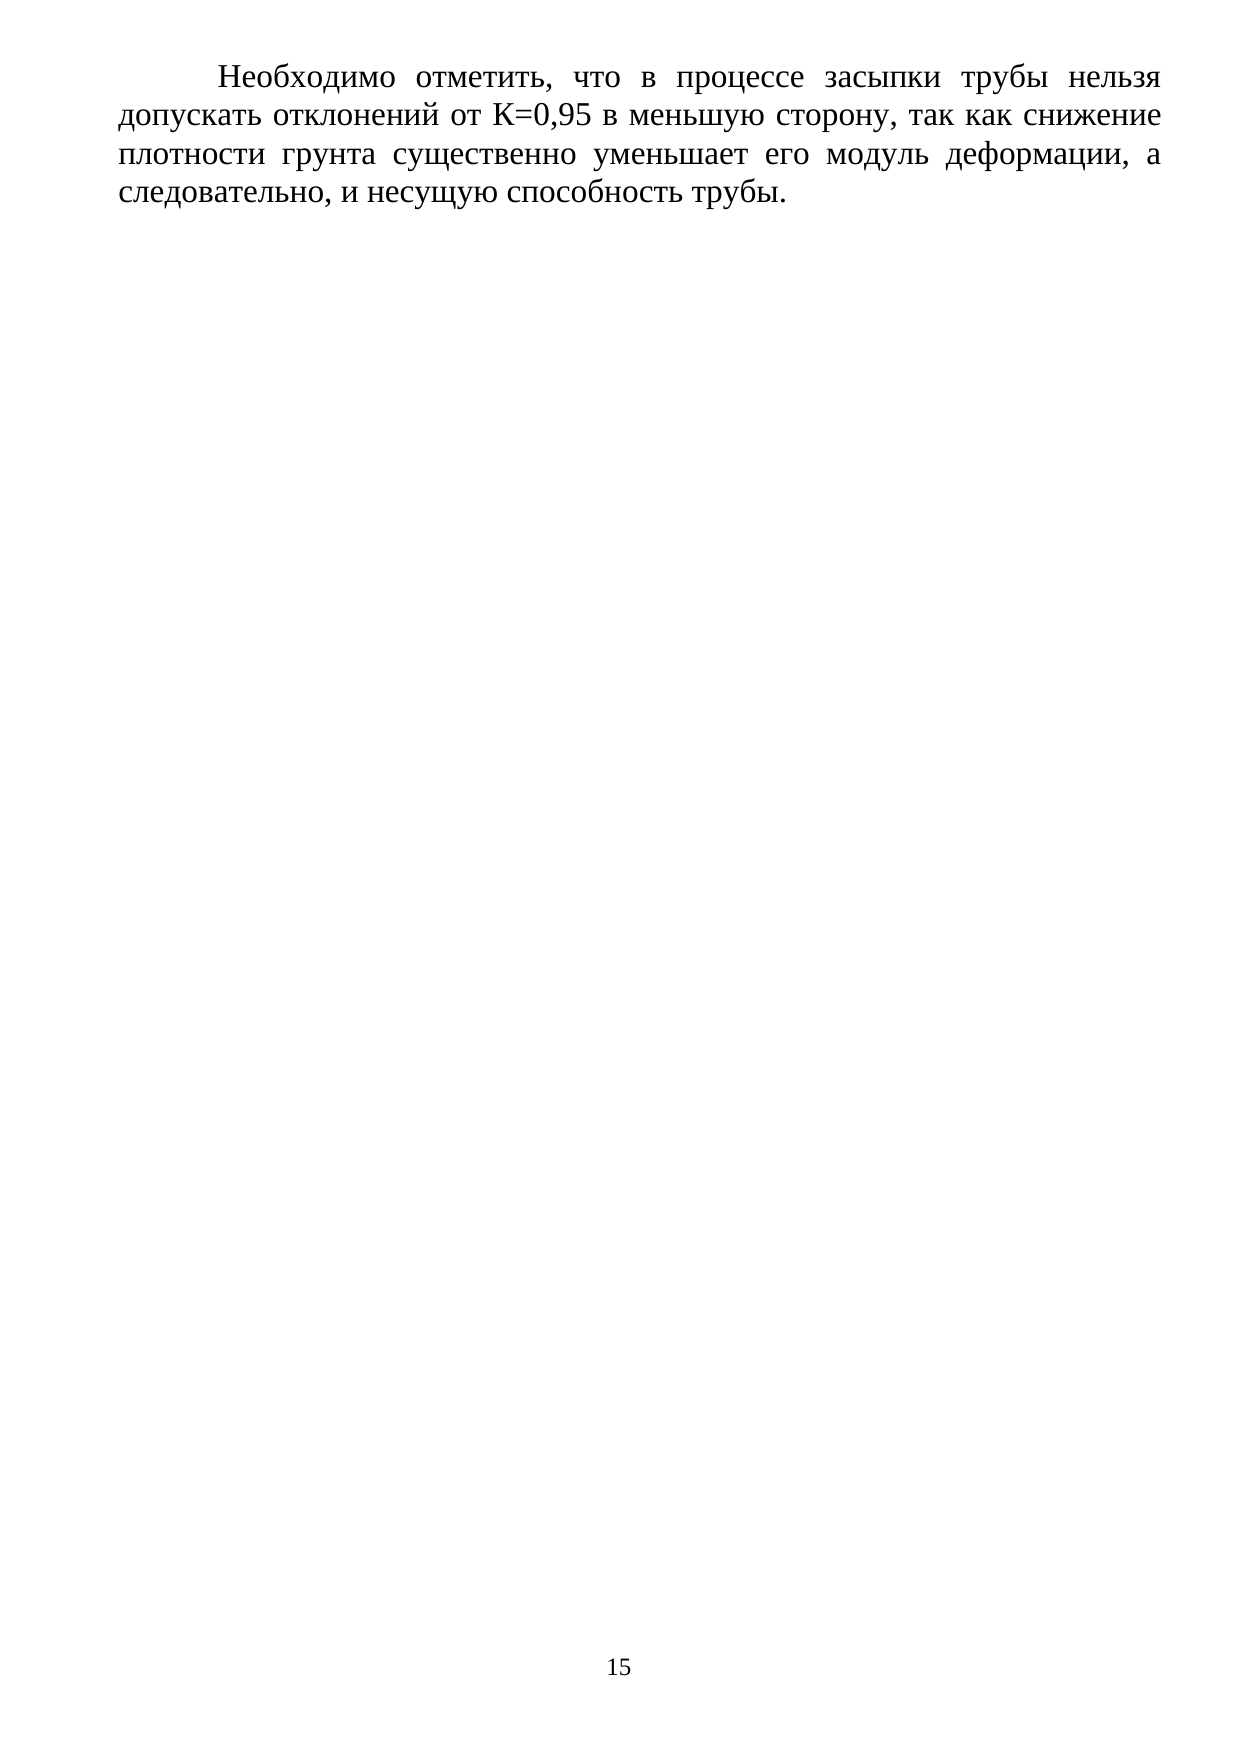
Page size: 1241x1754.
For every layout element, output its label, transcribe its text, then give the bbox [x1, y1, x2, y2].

text Необходимо отметить, что в процессе засыпки трубы нельзя допускать отклонений от К=0,95 в меньшую сторону, так как снижение плотности грунта существенно уменьшает его модуль деформации, а следовательно, и несущую способность трубы. [118, 56, 1162, 209]
